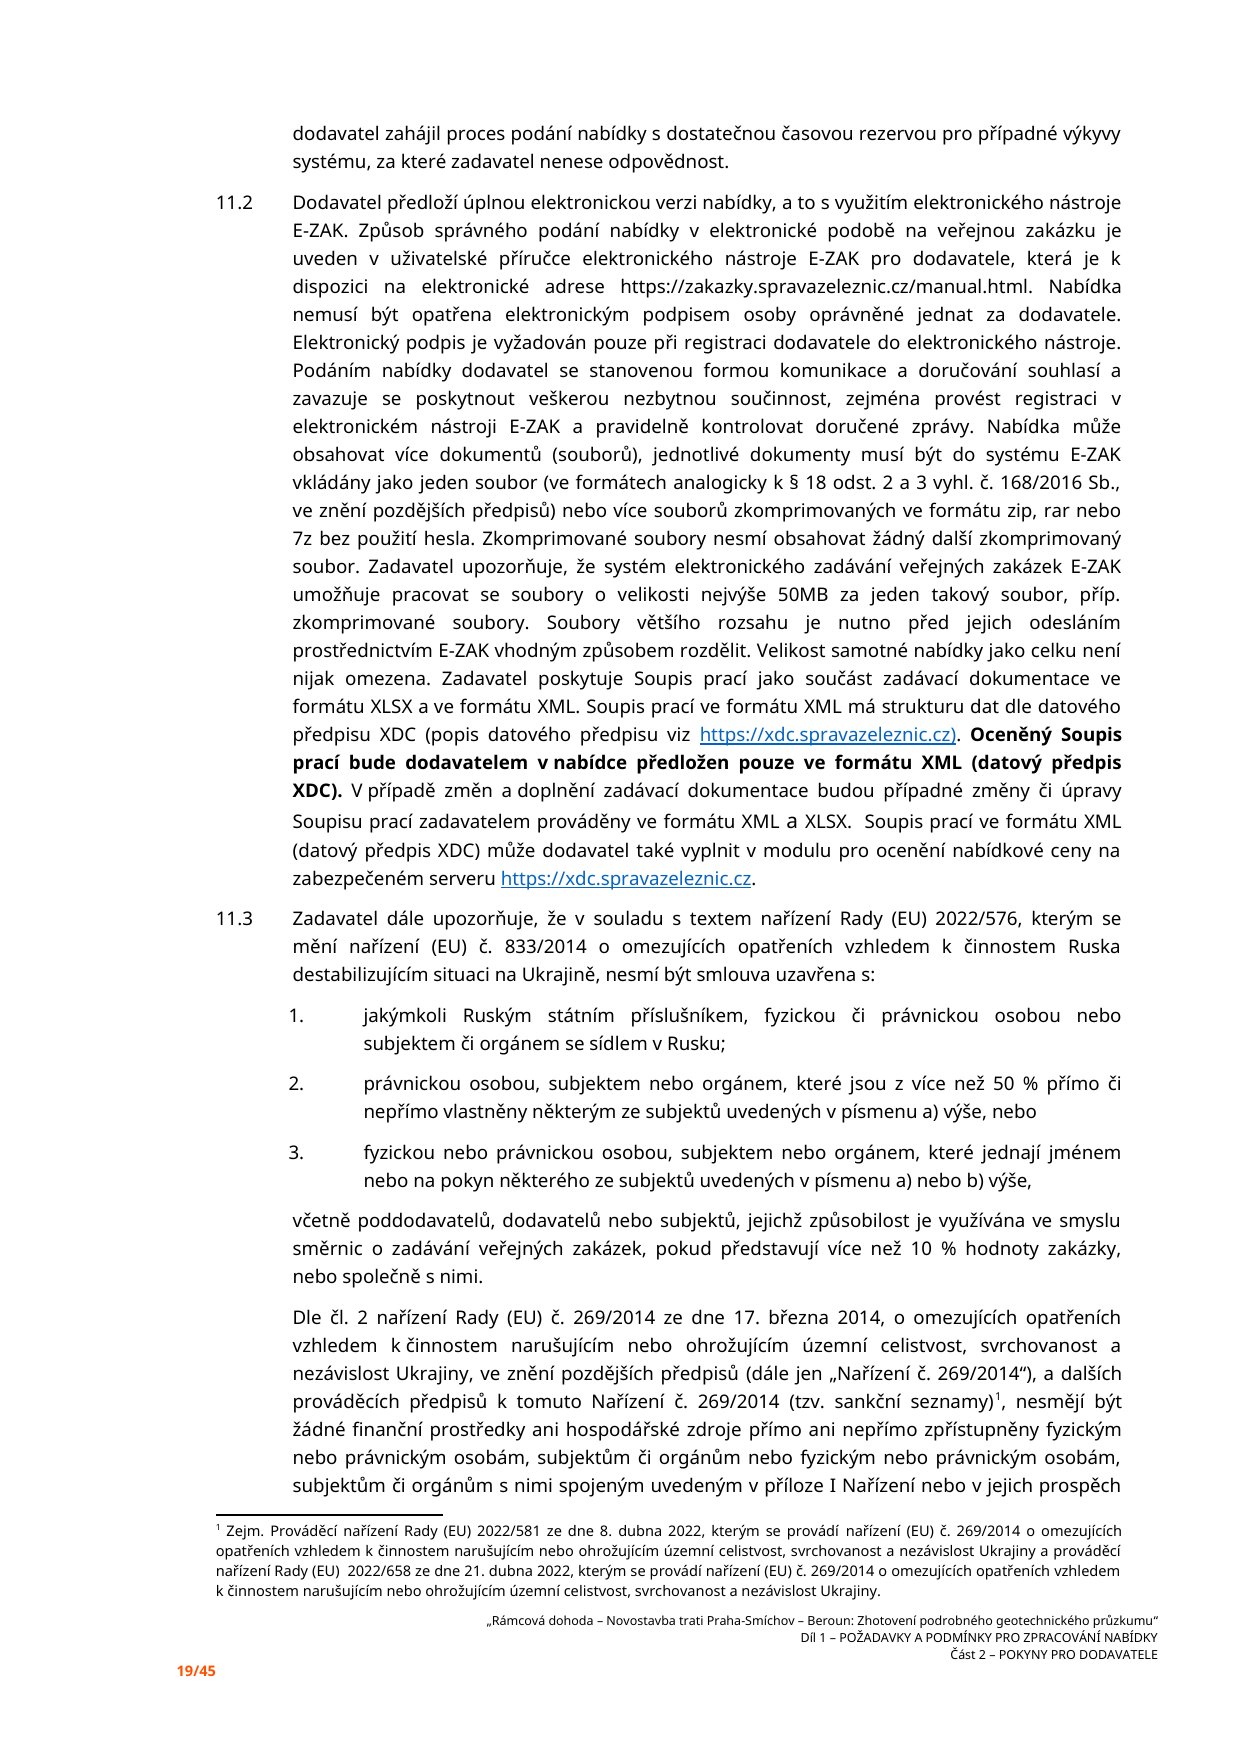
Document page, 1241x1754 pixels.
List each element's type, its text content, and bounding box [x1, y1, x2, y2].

text Zadavatel dále upozorňuje, že v souladu s textem nařízení Rady (EU) 2022/576, kterým se mění nařízení (EU) č. 833/2014 o omezujících opatřeních vzhledem k činnostem Ruska destabilizujícím situaci na Ukrajině, nesmí být smlouva uzavřena s: [216, 905, 1122, 987]
list právnickou osobou, subjektem nebo orgánem, které jsou z více než 50 % přímo či nepřímo vlastněny některým ze subjektů uvedených v písmenu a) výše, nebo [288, 1071, 1122, 1124]
list včetně poddodavatelů, dodavatelů nebo subjektů, jejichž způsobilost je využívána ve smyslu směrnic o zadávání veřejných zakázek, pokud představují více než 10 % hodnoty zakázky, nebo společně s nimi. [292, 1208, 1122, 1289]
text Dodavatel předloží úplnou elektronickou verzi nabídky, a to s využitím elektronického nástroje E-ZAK. Způsob správného podání nabídky v elektronické podobě na veřejnou zakázku je uveden v uživatelské příručce elektronického nástroje E-ZAK pro dodavatele, která je k dispozici na elektronické adrese https://zakazky.spravazeleznic.cz/manual.html. Nabídka nemusí být opatřena elektronickým podpisem osoby oprávněné jednat za dodavatele. Elektronický podpis je vyžadován pouze při registraci dodavatele do elektronického nástroje. Podáním nabídky dodavatel se stanovenou formou komunikace a doručování souhlasí a zavazuje se poskytnout veškerou nezbytnou součinnost, zejména provést registraci v elektronickém nástroji E-ZAK a pravidelně kontrolovat doručené zprávy. Nabídka může obsahovat více dokumentů (souborů), jednotlivé dokumenty musí být do systému E-ZAK vkládány jako jeden soubor (ve formátech analogicky k § 18 odst. 2 a 3 vyhl. č. 168/2016 Sb., ve znění pozdějších předpisů) nebo více souborů zkomprimovaných ve formátu zip, rar nebo 7z bez použití hesla. Zkomprimované soubory nesmí obsahovat žádný další zkomprimovaný soubor. Zadavatel upozorňuje, že systém elektronického zadávání veřejných zakázek E-ZAK umožňuje pracovat se soubory o velikosti nejvýše 50MB za jeden takový soubor, příp. zkomprimované soubory. Soubory většího rozsahu je nutno před jejich odesláním prostřednictvím E-ZAK vhodným způsobem rozdělit. Velikost samotné nabídky jako celku není nijak omezena. Zadavatel poskytuje Soupis prací jako součást zadávací dokumentace ve formátu XLSX a ve formátu XML. Soupis prací ve formátu XML má strukturu dat dle datového předpisu XDC (popis datového předpisu viz https://xdc.spravazeleznic.cz). Oceněný Soupis prací bude dodavatelem v nabídce předložen pouze ve formátu XML (datový předpis XDC). V případě změn a doplnění zadávací dokumentace budou případné změny či úpravy Soupisu prací zadavatelem prováděny ve formátu XML a XLSX. Soupis prací ve formátu XML (datový předpis XDC) může dodavatel také vyplnit v modulu pro ocenění nabídkové ceny na zabezpečeném serveru https://xdc.spravazeleznic.cz. [216, 189, 1122, 890]
list jakýmkoli Ruským státním příslušníkem, fyzickou či právnickou osobou nebo subjektem či orgánem se sídlem v Rusku; [288, 1002, 1122, 1056]
list fyzickou nebo právnickou osobou, subjektem nebo orgánem, které jednají jménem nebo na pokyn některého ze subjektů uvedených v písmenu a) nebo b) výše, [288, 1139, 1122, 1193]
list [292, 1304, 1122, 1498]
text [216, 121, 1122, 174]
